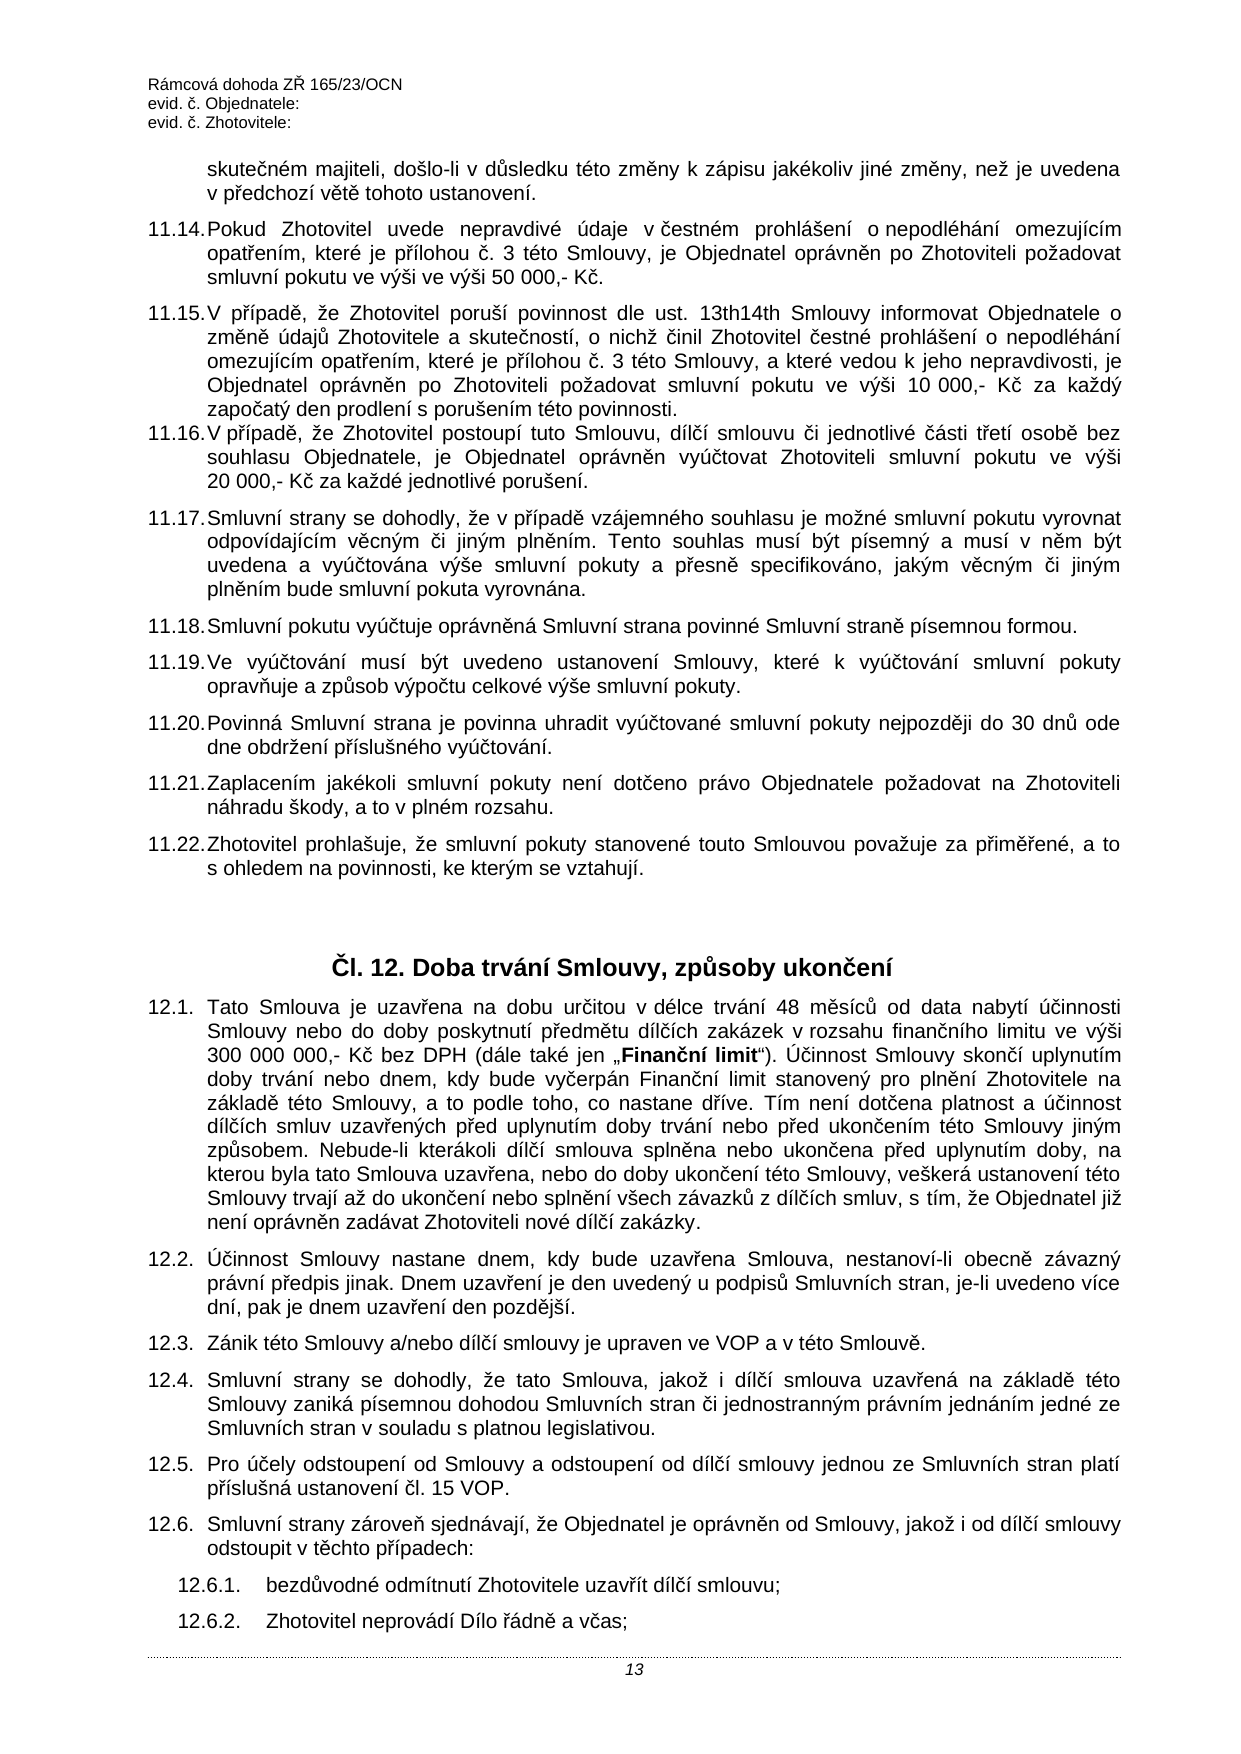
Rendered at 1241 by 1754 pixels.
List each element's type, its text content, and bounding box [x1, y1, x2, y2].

text V případě, že Zhotovitel poruší povinnost dle ust. 13.14 Smlouvy informovat Objednatele o změně údajů Zhotovitele a skutečností, o nichž činil Zhotovitel čestné prohlášení o nepodléhání omezujícím opatřením, které je přílohou č. 3 této Smlouvy, a které vedou k jeho nepravdivosti, je Objednatel oprávněn po Zhotoviteli požadovat smluvní pokutu ve výši 10 000,- Kč za každý započatý den prodlení s porušením této povinnosti. [148, 301, 1122, 421]
text Pro účely odstoupení od Smlouvy a odstoupení od dílčí smlouvy jednou ze Smluvních stran platí příslušná ustanovení čl. 15 VOP. [148, 1452, 1122, 1500]
text Zánik této Smlouvy a/nebo dílčí smlouvy je upraven ve VOP a v této Smlouvě. [148, 1331, 1122, 1355]
list Smluvní pokutu vyúčtuje oprávněná Smluvní strana povinné Smluvní straně písemnou formou. [148, 614, 1122, 638]
list Zaplacením jakékoli smluvní pokuty není dotčeno právo Objednatele požadovat na Zhotoviteli náhradu škody, a to v plném rozsahu. [148, 771, 1122, 819]
list Ve vyúčtování musí být uvedeno ustanovení Smlouvy, které k vyúčtování smluvní pokuty opravňuje a způsob výpočtu celkové výše smluvní pokuty. [148, 650, 1122, 698]
text Pokud Zhotovitel uvede nepravdivé údaje v čestném prohlášení o nepodléhání omezujícím opatřením, které je přílohou č. 3 této Smlouvy, je Objednatel oprávněn po Zhotoviteli požadovat smluvní pokutu ve výši ve výši 50 000,- Kč. [148, 217, 1122, 289]
list V případě, že Zhotovitel postoupí tuto Smlouvu, dílčí smlouvu či jednotlivé části třetí osobě bez souhlasu Objednatele, je Objednatel oprávněn vyúčtovat Zhotoviteli smluvní pokutu ve výši 20 000,- Kč za každé jednotlivé porušení. [148, 421, 1122, 493]
text Smluvní strany se dohodly, že tato Smlouva, jakož i dílčí smlouva uzavřená na základě této Smlouvy zaniká písemnou dohodou Smluvních stran či jednostranným právním jednáním jedné ze Smluvních stran v souladu s platnou legislativou. [148, 1367, 1122, 1439]
list Povinná Smluvní strana je povinna uhradit vyúčtované smluvní pokuty nejpozději do 30 dnů ode dne obdržení příslušného vyúčtování. [148, 711, 1122, 758]
text bezdůvodné odmítnutí Zhotovitele uzavřít dílčí smlouvu; [177, 1573, 1122, 1597]
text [148, 156, 1122, 204]
text Účinnost Smlouvy nastane dnem, kdy bude uzavřena Smlouva, nestanoví-li obecně závazný právní předpis jinak. Dnem uzavření je den uvedený u podpisů Smluvních stran, je-li uvedeno více dní, pak je dnem uzavření den pozdější. [148, 1247, 1122, 1318]
text Doba trvání Smlouvy, způsoby ukončení [102, 953, 1122, 982]
list Smluvní strany se dohodly, že v případě vzájemného souhlasu je možné smluvní pokutu vyrovnat odpovídajícím věcným či jiným plněním. Tento souhlas musí být písemný a musí v něm být uvedena a vyúčtována výše smluvní pokuty a přesně specifikováno, jakým věcným či jiným plněním bude smluvní pokuta vyrovnána. [148, 505, 1122, 601]
list Zhotovitel prohlašuje, že smluvní pokuty stanovené touto Smlouvou považuje za přiměřené, a to s ohledem na povinnosti, ke kterým se vztahují. [148, 831, 1122, 879]
text Zhotovitel neprovádí Dílo řádně a včas; [177, 1609, 1122, 1633]
text Tato Smlouva je uzavřena na dobu určitou v délce trvání 48 měsíců od data nabytí účinnosti Smlouvy nebo do doby poskytnutí předmětu dílčích zakázek v rozsahu finančního limitu ve výši 300 000 000,- Kč bez DPH (dále také jen „Finanční limit“). Účinnost Smlouvy skončí uplynutím doby trvání nebo dnem, kdy bude vyčerpán Finanční limit stanovený pro plnění Zhotovitele na základě této Smlouvy, a to podle toho, co nastane dříve. Tím není dotčena platnost a účinnost dílčích smluv uzavřených před uplynutím doby trvání nebo před ukončením této Smlouvy jiným způsobem. Nebude-li kterákoli dílčí smlouva splněna nebo ukončena před uplynutím doby, na kterou byla tato Smlouva uzavřena, nebo do doby ukončení této Smlouvy, veškerá ustanovení této Smlouvy trvají až do ukončení nebo splnění všech závazků z dílčích smluv, s tím, že Objednatel již není oprávněn zadávat Zhotoviteli nové dílčí zakázky. [148, 994, 1122, 1234]
text Smluvní strany zároveň sjednávají, že Objednatel je oprávněn od Smlouvy, jakož i od dílčí smlouvy odstoupit v těchto případech: [148, 1512, 1122, 1560]
